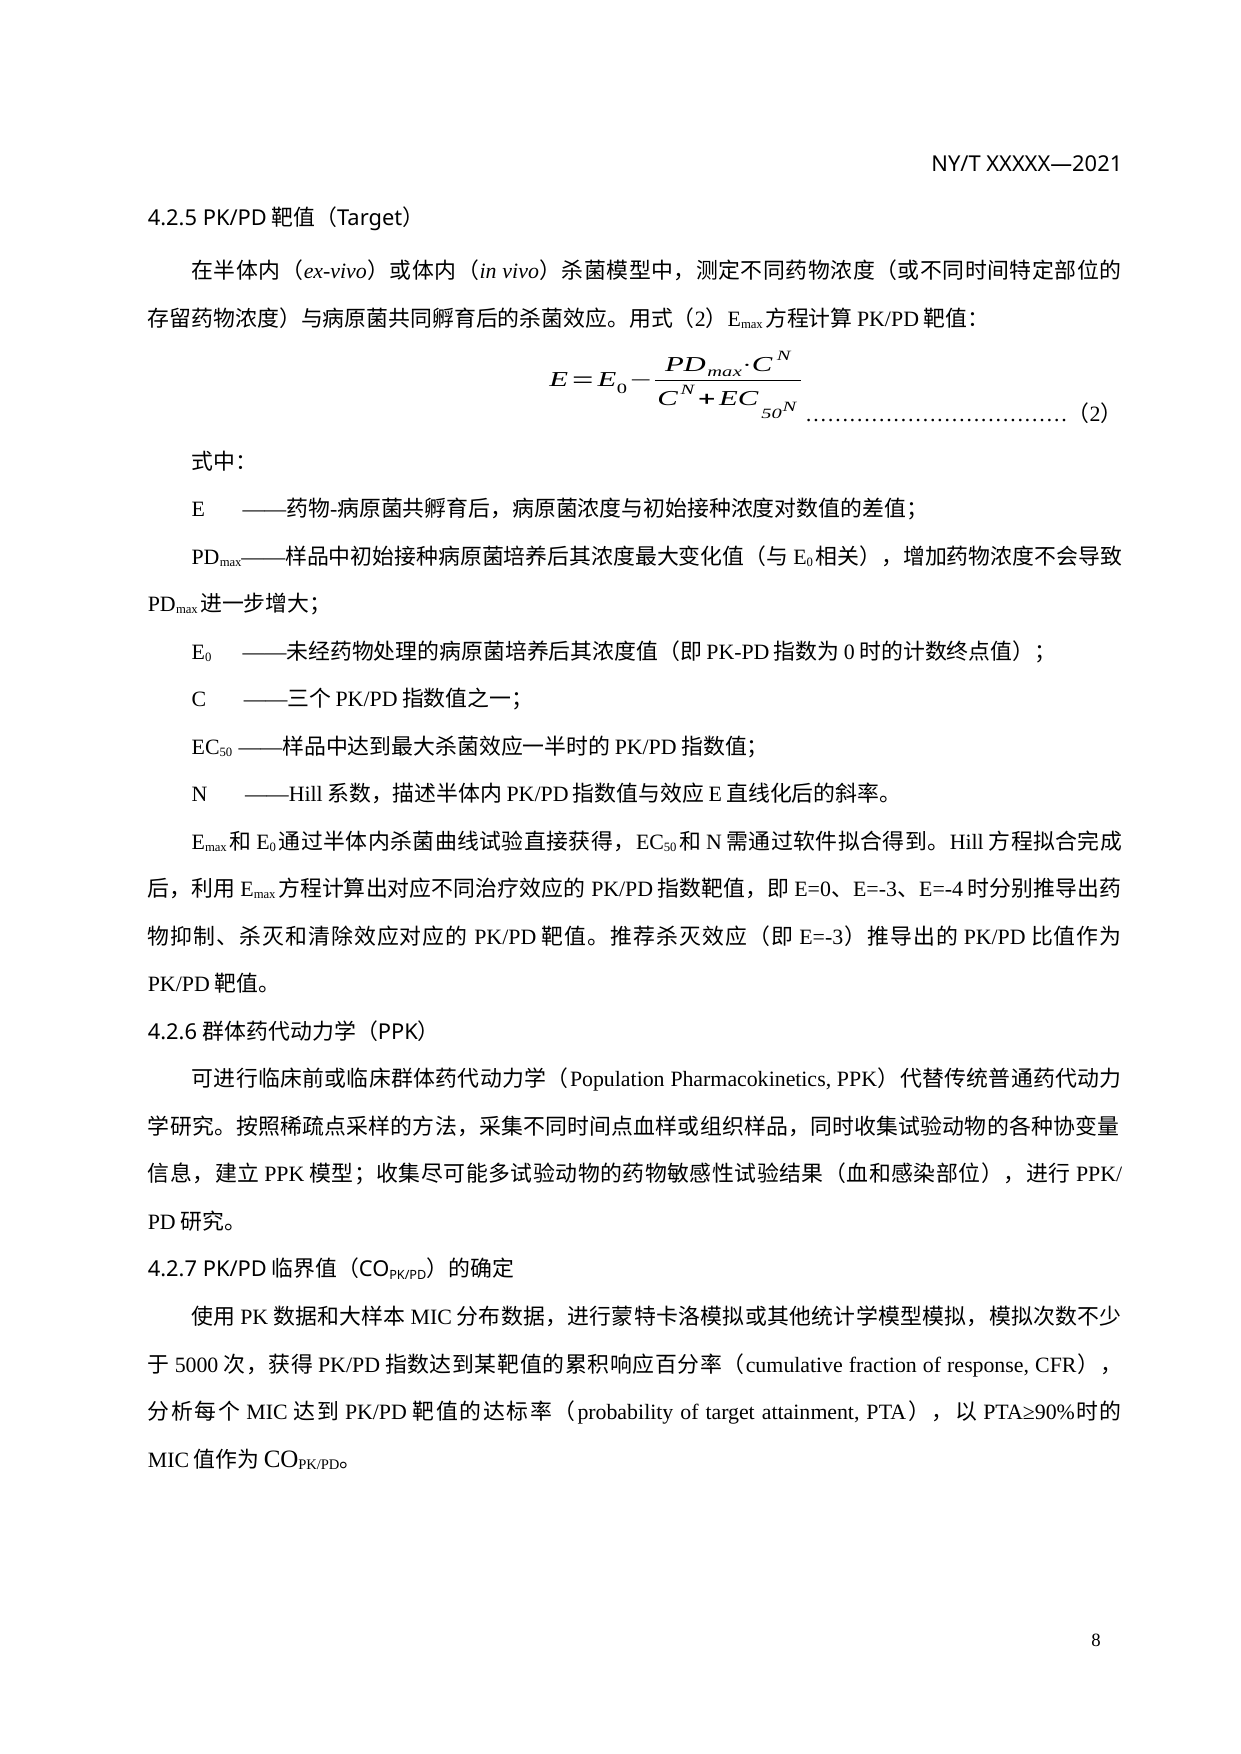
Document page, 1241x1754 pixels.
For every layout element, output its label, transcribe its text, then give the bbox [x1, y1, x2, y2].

text CDmax——三个PK/PD指数值之一； [148, 681, 1122, 713]
subtitle 4.2.6 群体药代动力学（PPK） [148, 1014, 1122, 1046]
text 使用PK数据和大样本MIC分布数据，进行蒙特卡洛模拟或其他统计学模型模拟，模拟次数不少于5000次，获得PK/PD指数达到某靶值的累积响应百分率（cumulative fraction of response, CFR），分析每个MIC达到PK/PD靶值的达标率（probability of target attainment, PTA），以PTA≥90%时的MIC值作为COPK/PD。 [148, 1299, 1122, 1473]
text EC50 ——样品中达到最大杀菌效应一半时的PK/PD指数值； [148, 729, 1122, 761]
text 在半体内（ex-vivo）或体内（in vivo）杀菌模型中，测定不同药物浓度（或不同时间特定部位的存留药物浓度）与病原菌共同孵育后的杀菌效应。用式（2）Emax方程计算PK/PD靶值： [148, 253, 1122, 332]
subtitle 4.2.5 PK/PD靶值（Target） [148, 200, 1122, 232]
text EDmax——药物-病原菌共孵育后，病原菌浓度与初始接种浓度对数值的差值； [148, 491, 1122, 523]
text NDmax——Hill系数，描述半体内PK/PD指数值与效应E直线化后的斜率。 [148, 776, 1122, 808]
text E0Dma——未经药物处理的病原菌培养后其浓度值（即PK-PD指数为0时的计数终点值）； [148, 634, 1122, 666]
text PDmax——样品中初始接种病原菌培养后其浓度最大变化值（与E0相关），增加药物浓度不会导致PDmax进一步增大； [148, 539, 1122, 618]
subtitle 4.2.7 PK/PD临界值（COPK/PD）的确定 [148, 1251, 1122, 1283]
text 可进行临床前或临床群体药代动力学（Population Pharmacokinetics, PPK）代替传统普通药代动力学研究。按照稀疏点采样的方法，采集不同时间点血样或组织样品，同时收集试验动物的各种协变量信息，建立PPK模型；收集尽可能多试验动物的药物敏感性试验结果（血和感染部位），进行PPK/PD研究。 [148, 1061, 1122, 1236]
text Emax和E0通过半体内杀菌曲线试验直接获得，EC50和N需通过软件拟合得到。Hill方程拟合完成后，利用Emax方程计算出对应不同治疗效应的PK/PD指数靶值，即E=0、E=-3、E=-4时分别推导出药物抑制、杀灭和清除效应对应的PK/PD靶值。推荐杀灭效应（即E=-3）推导出的PK/PD比值作为PK/PD靶值。 [148, 824, 1122, 998]
text ………………………………（2） [148, 348, 1122, 428]
text 式中： [148, 444, 1122, 476]
